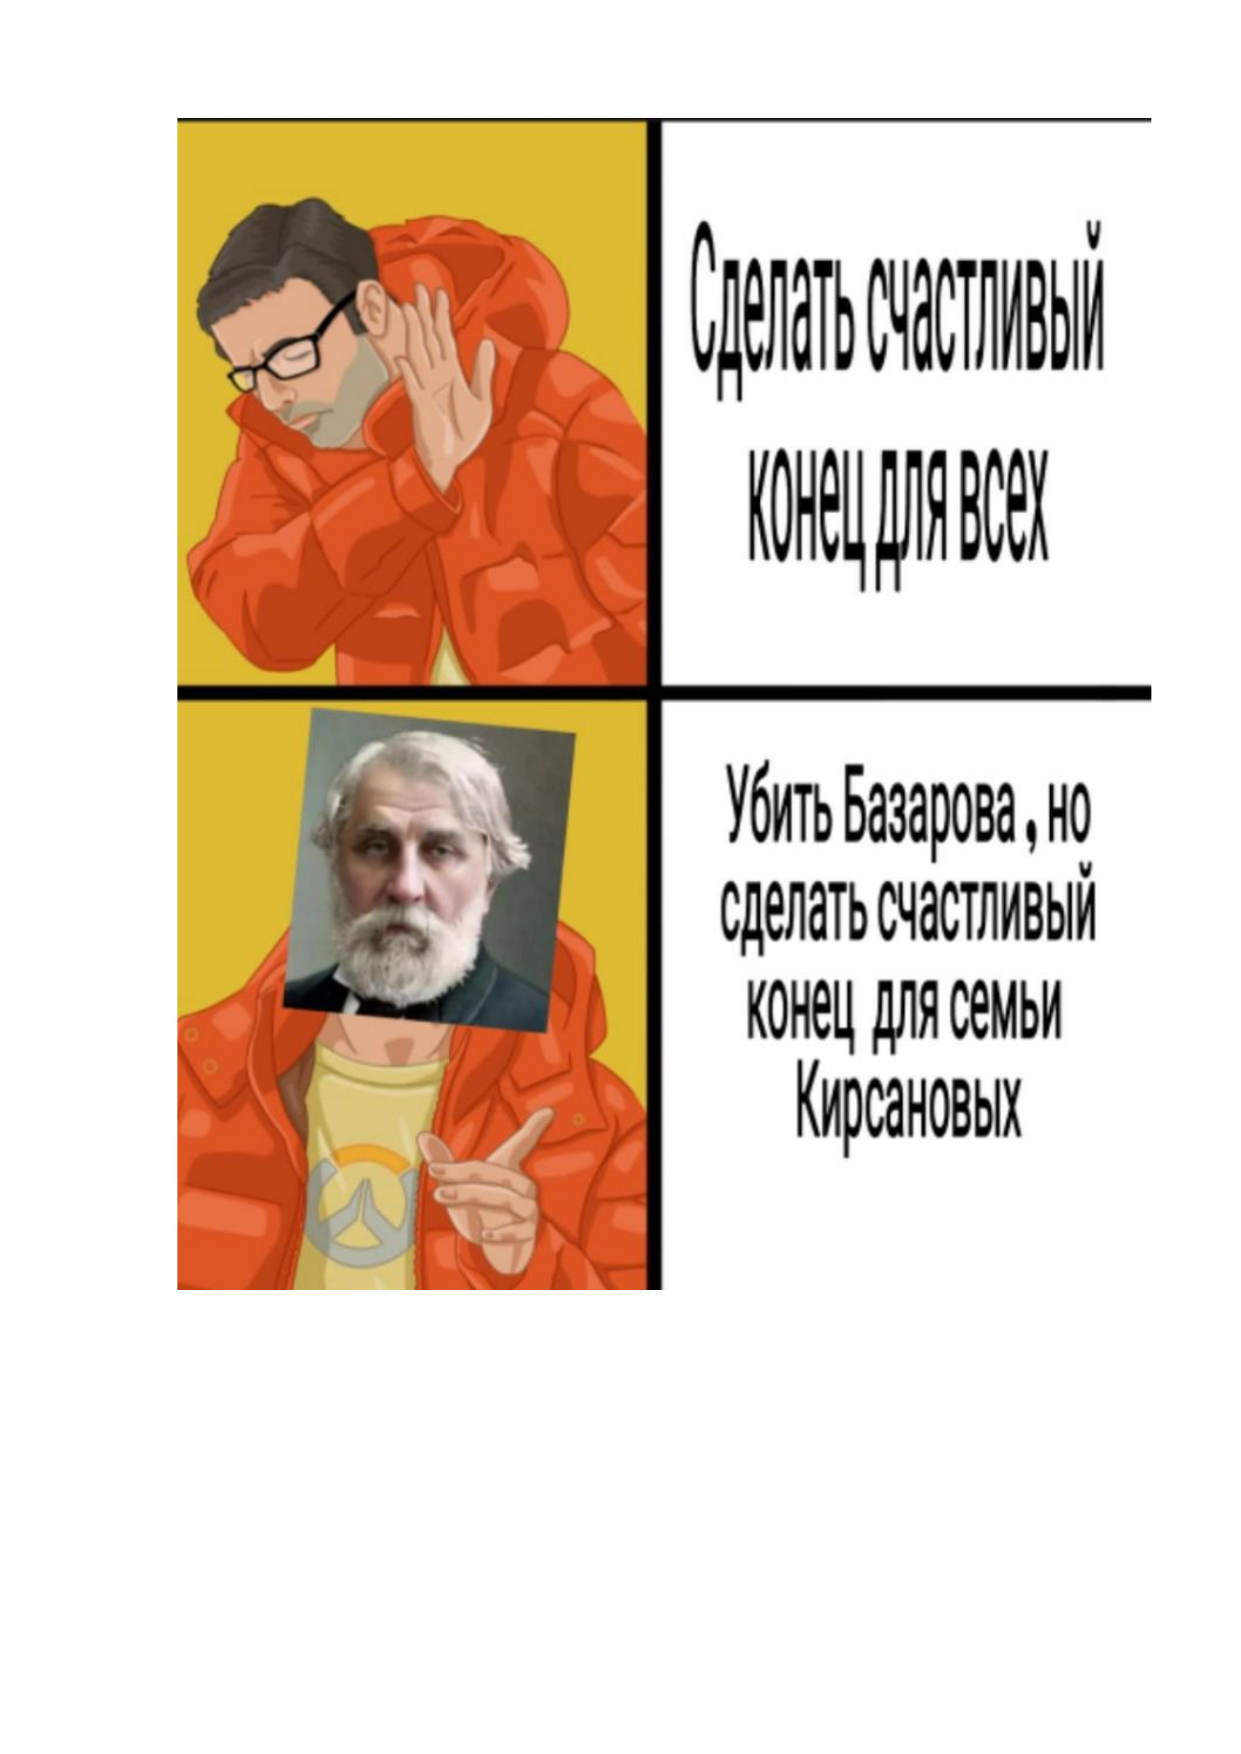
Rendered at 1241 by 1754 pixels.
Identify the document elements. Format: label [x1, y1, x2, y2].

picture [177, 118, 1152, 1290]
